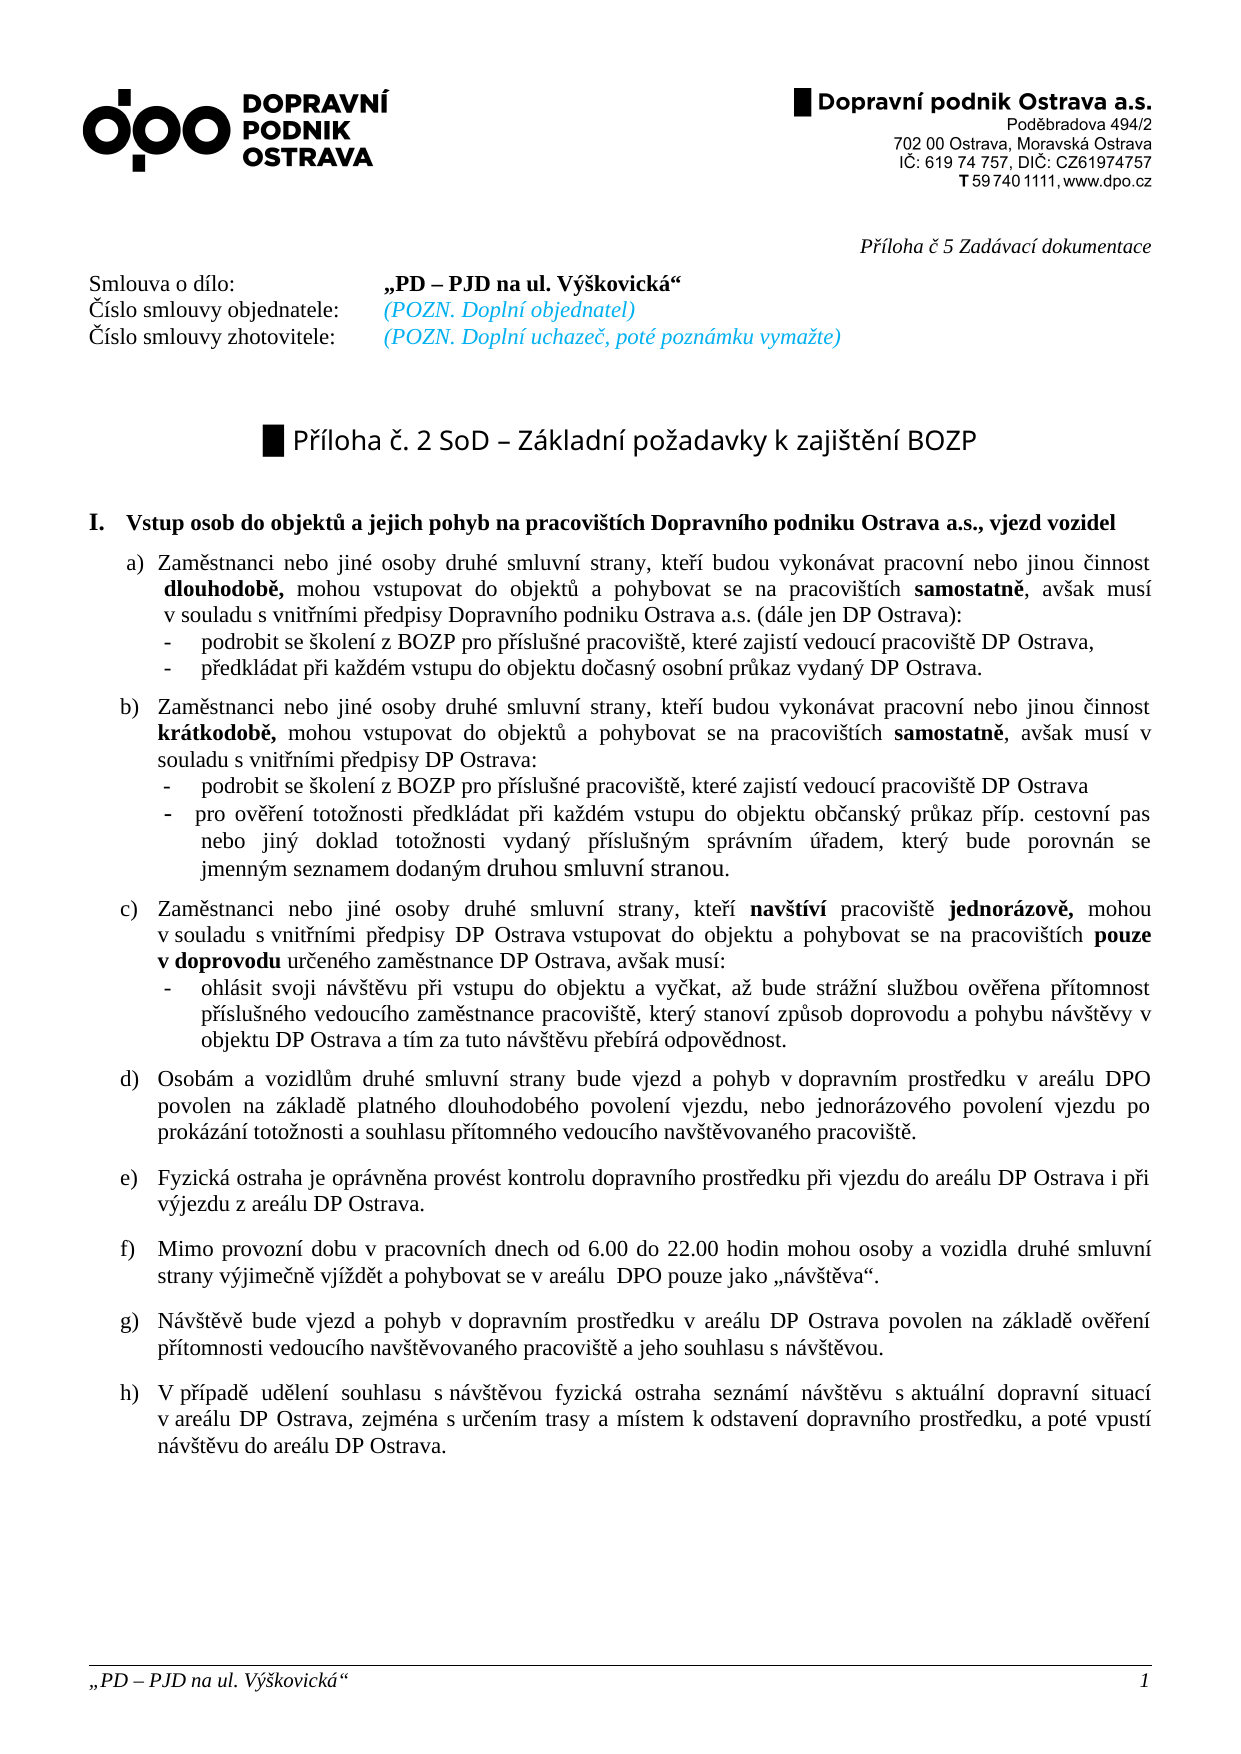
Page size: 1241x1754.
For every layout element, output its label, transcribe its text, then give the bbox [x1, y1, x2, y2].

picture [82, 89, 390, 172]
text - podrobit se školení z BOZP pro příslušné pracoviště, které zajistí vedoucí pracoviště DP Ostrava, [164, 628, 1152, 654]
subtitle Příloha č. 2 SoD – Základní požadavky k zajištění BOZP [89, 424, 1152, 457]
list Zaměstnanci nebo jiné osoby druhé smluvní strany, kteří navštíví pracoviště jednorázově, mohou v souladu s vnitřními předpisy DP Ostrava vstupovat do objektu a pohybovat se na pracovištích pouze v doprovodu určeného zaměstnance DP Ostrava, avšak musí: [120, 895, 1152, 974]
list V případě udělení souhlasu s návštěvou fyzická ostraha seznámí návštěvu s aktuální dopravní situací v areálu DP Ostrava, zejména s určením trasy a místem k odstavení dopravního prostředku, a poté vpustí návštěvu do areálu DP Ostrava. [120, 1379, 1152, 1458]
text I. Vstup osob do objektů a jejich pohyb na pracovištích Dopravního podniku Ostrava a.s., vjezd vozidel [89, 507, 1152, 536]
list Mimo provozní dobu v pracovních dnech od 6.00 do 22.00 hodin mohou osoby a vozidla druhé smluvní strany výjimečně vjíždět a pohybovat se v areálu DPO pouze jako „návštěva“. [120, 1235, 1152, 1288]
list Zaměstnanci nebo jiné osoby druhé smluvní strany, kteří budou vykonávat pracovní nebo jinou činnost dlouhodobě, mohou vstupovat do objektů a pohybovat se na pracovištích samostatně, avšak musí v souladu s vnitřními předpisy Dopravního podniku Ostrava a.s. (dále jen DP Ostrava): [126, 549, 1152, 628]
text - předkládat při každém vstupu do objektu dočasný osobní průkaz vydaný DP Ostrava. [164, 654, 1152, 680]
picture [794, 88, 1152, 190]
list Fyzická ostraha je oprávněna provést kontrolu dopravního prostředku při vjezdu do areálu DP Ostrava i při výjezdu z areálu DP Ostrava. [120, 1163, 1152, 1216]
text Číslo smlouvy objednatele: (POZN. Doplní objednatel) [89, 297, 1152, 323]
text Smlouva o dílo: „PD – PJD na ul. Výškovická“ [89, 270, 1152, 297]
text - podrobit se školení z BOZP pro příslušné pracoviště, které zajistí vedoucí pracoviště DP Ostrava [157, 772, 1152, 798]
list Osobám a vozidlům druhé smluvní strany bude vjezd a pohyb v dopravním prostředku v areálu DPO povolen na základě platného dlouhodobého povolení vjezdu, nebo jednorázového povolení vjezdu po prokázání totožnosti a souhlasu přítomného vedoucího navštěvovaného pracoviště. [120, 1065, 1152, 1144]
text Číslo smlouvy zhotovitele: (POZN. Doplní uchazeč, poté poznámku vymažte) [89, 323, 1152, 349]
list Zaměstnanci nebo jiné osoby druhé smluvní strany, kteří budou vykonávat pracovní nebo jinou činnost krátkodobě, mohou vstupovat do objektů a pohybovat se na pracovištích samostatně, avšak musí v souladu s vnitřními předpisy DP Ostrava: [120, 693, 1152, 772]
list Návštěvě bude vjezd a pohyb v dopravním prostředku v areálu DP Ostrava povolen na základě ověření přítomnosti vedoucího navštěvovaného pracoviště a jeho souhlasu s návštěvou. [120, 1307, 1152, 1360]
text - ohlásit svoji návštěvu při vstupu do objektu a vyčkat, až bude strážní službou ověřena přítomnost příslušného vedoucího zaměstnance pracoviště, který stanoví způsob doprovodu a pohybu návštěvy v objektu DP Ostrava a tím za tuto návštěvu přebírá odpovědnost. [164, 974, 1152, 1053]
list pro ověření totožnosti předkládat při každém vstupu do objektu občanský průkaz příp. cestovní pas nebo jiný doklad totožnosti vydaný příslušným správním úřadem, který bude porovnán se jmenným seznamem dodaným druhou smluvní stranou. [164, 798, 1152, 882]
